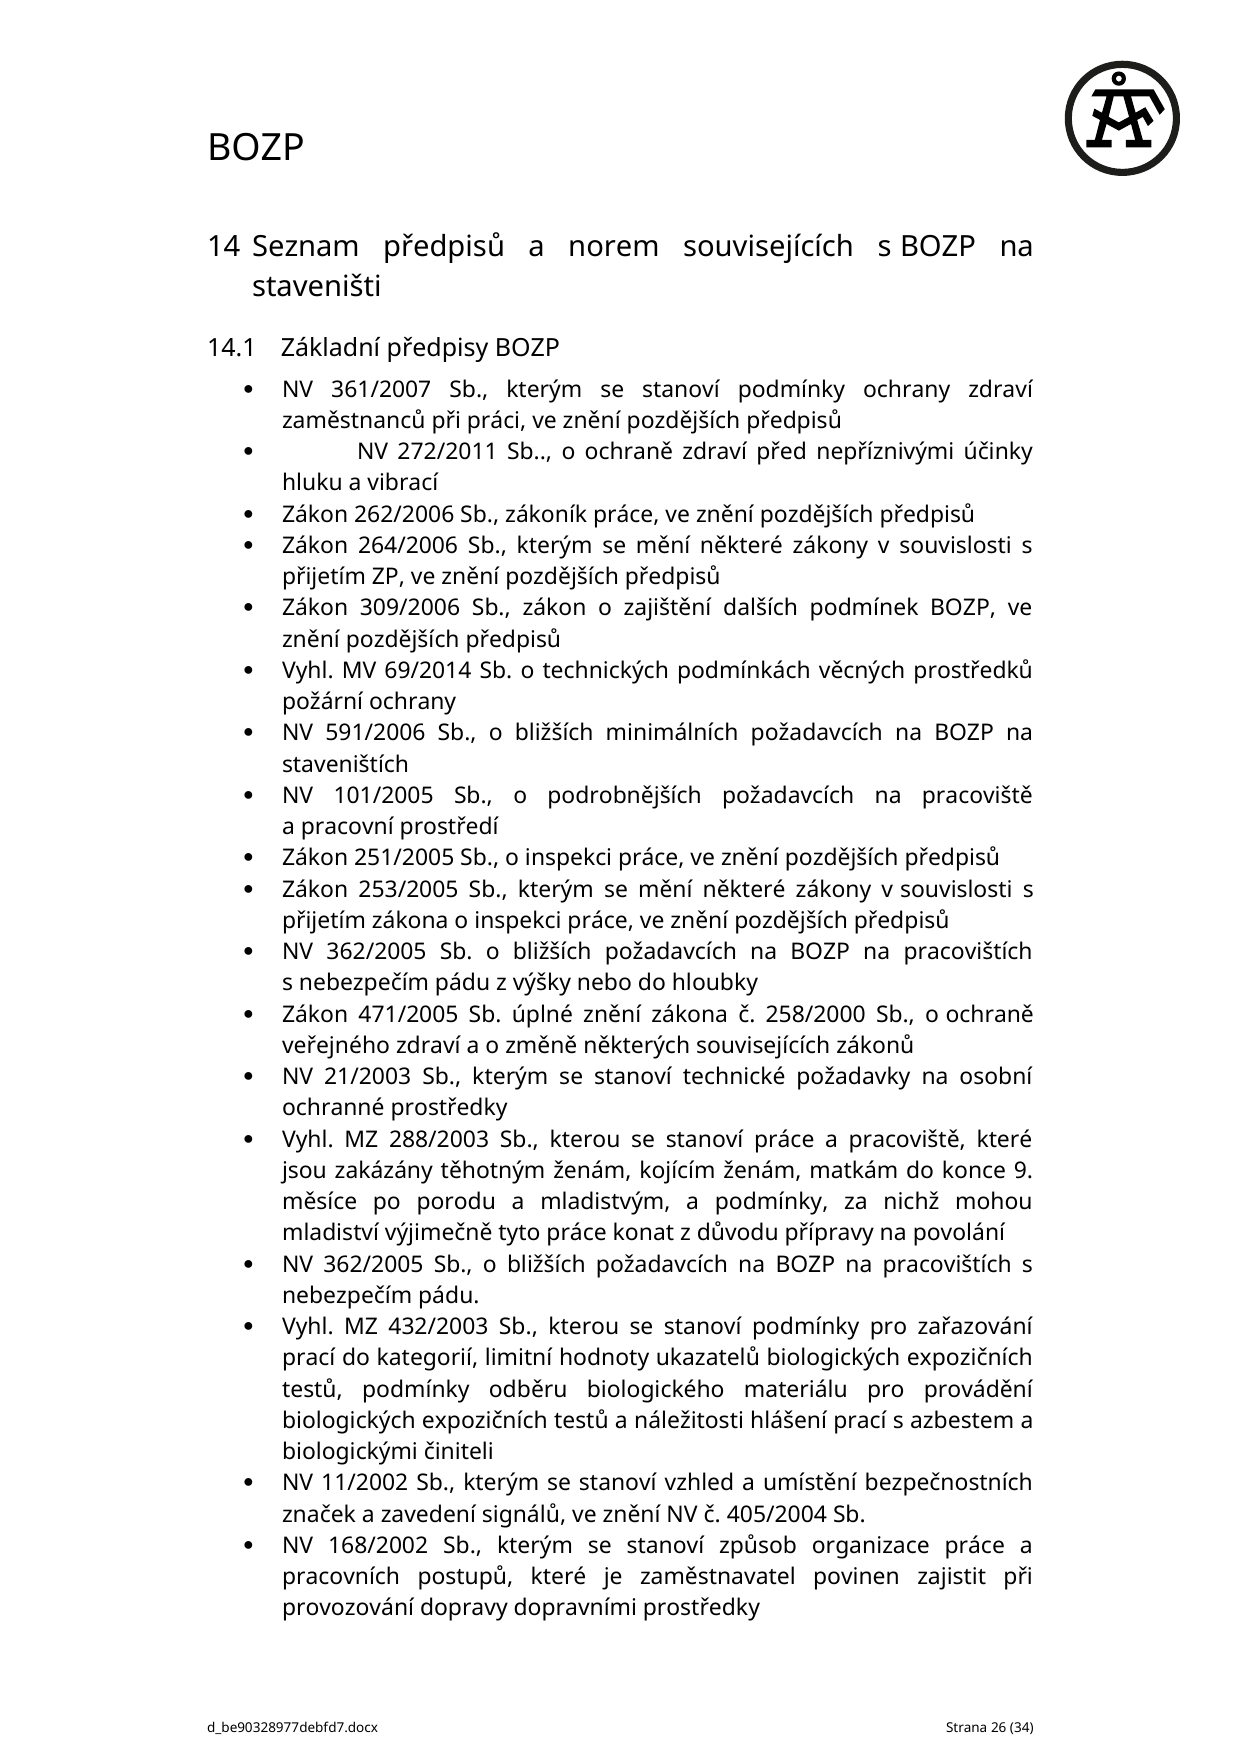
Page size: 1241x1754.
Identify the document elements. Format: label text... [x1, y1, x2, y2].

list Zákon 264/2006 Sb., kterým se mění některé zákony v souvislosti s přijetím ZP, ve znění pozdějších předpisů [244, 529, 1034, 591]
subtitle Základní předpisy BOZP [207, 330, 969, 364]
list NV 272/2011 Sb.., o ochraně zdraví před nepříznivými účinky hluku a vibrací [244, 435, 1034, 497]
list Zákon 253/2005 Sb., kterým se mění některé zákony v souvislosti s přijetím zákona o inspekci práce, ve znění pozdějších předpisů [244, 872, 1034, 935]
list NV 591/2006 Sb., o bližších minimálních požadavcích na BOZP na staveništích [244, 716, 1034, 779]
list Zákon 309/2006 Sb., zákon o zajištění dalších podmínek BOZP, ve znění pozdějších předpisů [244, 591, 1034, 654]
list Zákon 251/2005 Sb., o inspekci práce, ve znění pozdějších předpisů [244, 841, 1034, 872]
list NV 101/2005 Sb., o podrobnějších požadavcích na pracoviště a pracovní prostředí [244, 779, 1034, 841]
list Zákon 471/2005 Sb. úplné znění zákona č. 258/2000 Sb., o ochraně veřejného zdraví a o změně některých souvisejících zákonů [244, 997, 1034, 1060]
list NV 168/2002 Sb., kterým se stanoví způsob organizace práce a pracovních postupů, které je zaměstnavatel povinen zajistit při provozování dopravy dopravními prostředky [244, 1529, 1034, 1622]
list NV 361/2007 Sb., kterým se stanoví podmínky ochrany zdraví zaměstnanců při práci, ve znění pozdějších předpisů [244, 372, 1034, 435]
list NV 11/2002 Sb., kterým se stanoví vzhled a umístění bezpečnostních značek a zavedení signálů, ve znění NV č. 405/2004 Sb. [244, 1466, 1034, 1529]
list Vyhl. MZ 288/2003 Sb., kterou se stanoví práce a pracoviště, které jsou zakázány těhotným ženám, kojícím ženám, matkám do konce 9. měsíce po porodu a mladistvým, a podmínky, za nichž mohou mladiství výjimečně tyto práce konat z důvodu přípravy na povolání [244, 1122, 1034, 1247]
list Vyhl. MZ 432/2003 Sb., kterou se stanoví podmínky pro zařazování prací do kategorií, limitní hodnoty ukazatelů biologických expozičních testů, podmínky odběru biologického materiálu pro provádění biologických expozičních testů a náležitosti hlášení prací s azbestem a biologickými činiteli [244, 1310, 1034, 1466]
list Zákon 262/2006 Sb., zákoník práce, ve znění pozdějších předpisů [244, 497, 1034, 529]
subtitle Seznam předpisů a norem souvisejících s BOZP na staveništi [207, 226, 1034, 305]
list Vyhl. MV 69/2014 Sb. o technických podmínkách věcných prostředků požární ochrany [244, 654, 1034, 716]
list NV 21/2003 Sb., kterým se stanoví technické požadavky na osobní ochranné prostředky [244, 1060, 1034, 1122]
list NV 362/2005 Sb. o bližších požadavcích na BOZP na pracovištích s nebezpečím pádu z výšky nebo do hloubky [244, 935, 1034, 997]
list NV 362/2005 Sb., o bližších požadavcích na BOZP na pracovištích s nebezpečím pádu. [244, 1247, 1034, 1310]
